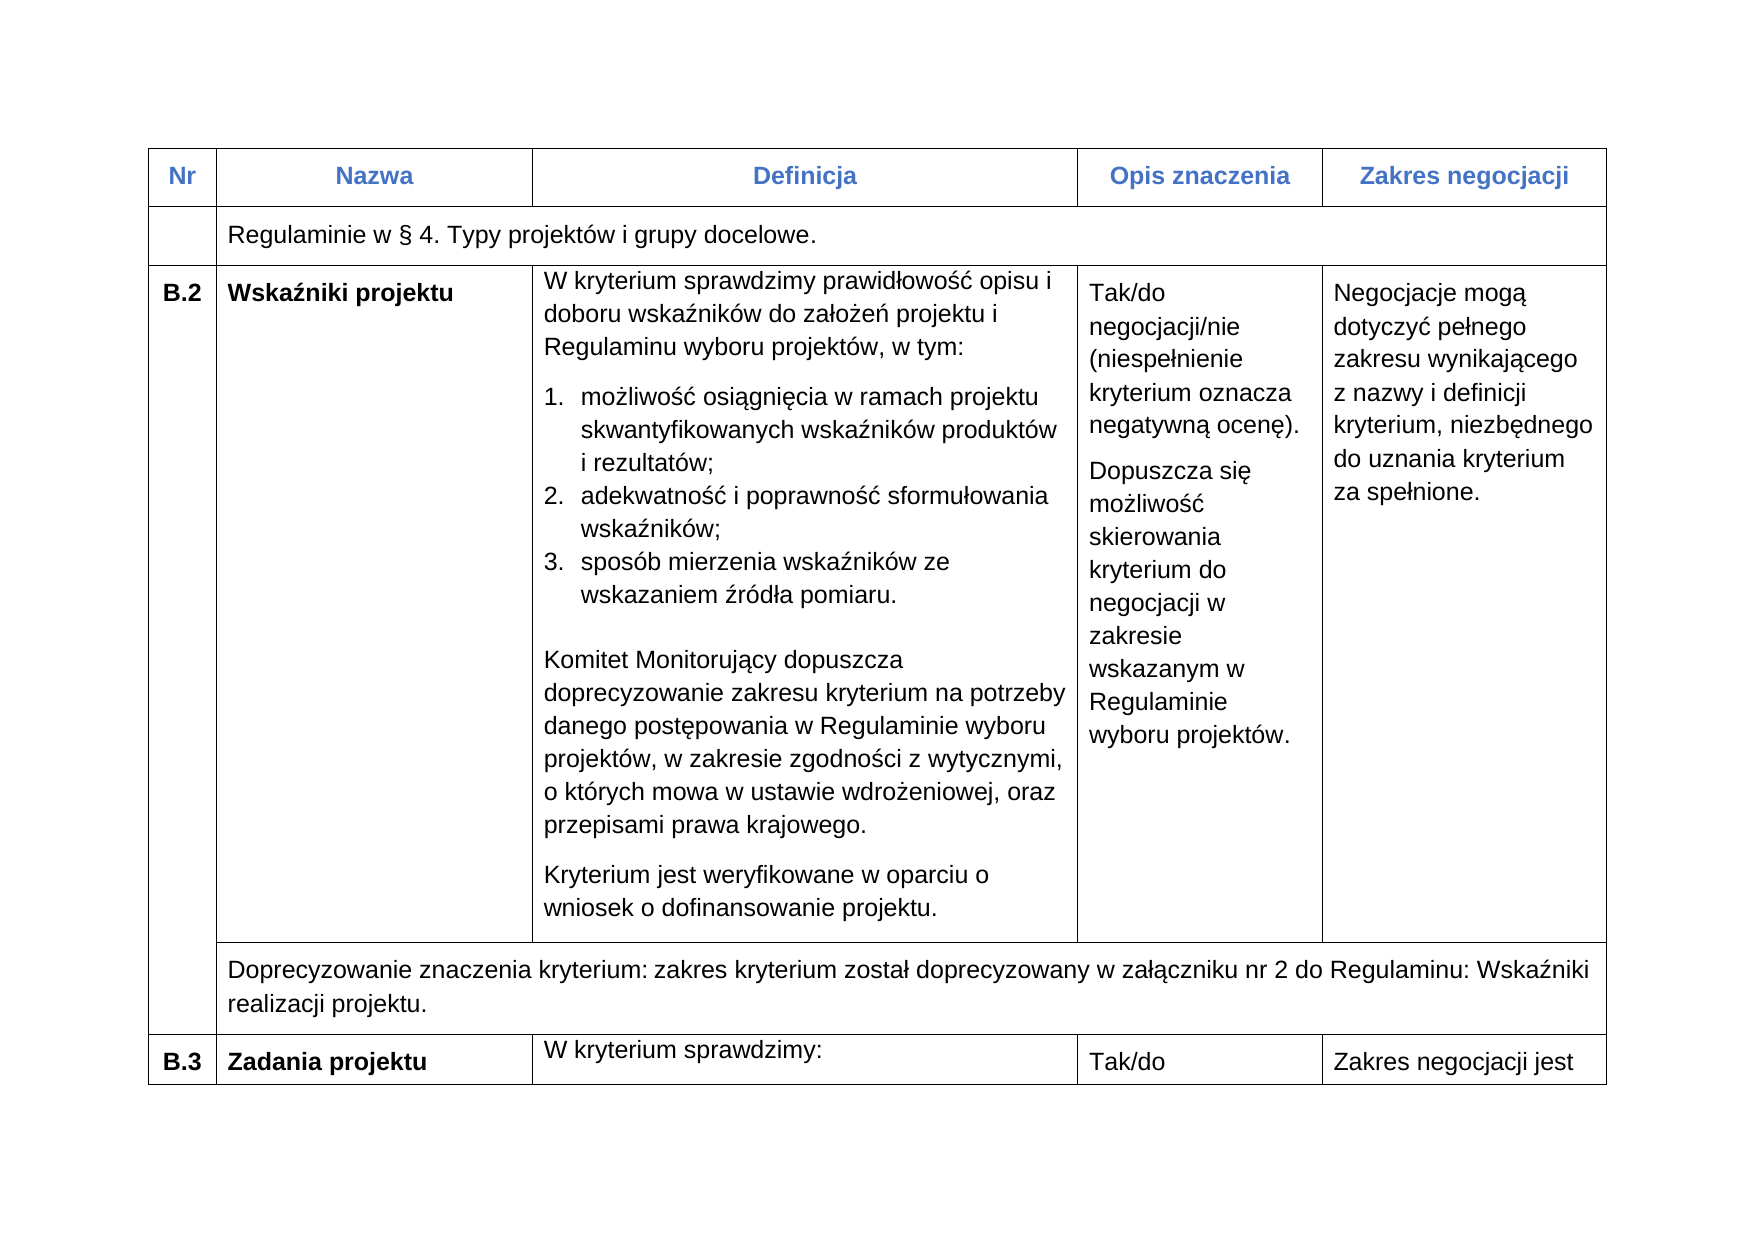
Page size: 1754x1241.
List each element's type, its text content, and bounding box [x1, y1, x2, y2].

table_cell Doprecyzowanie znaczenia kryterium: zakres kryterium został doprecyzowany w załączniku nr 2 do Regulaminu: Wskaźniki realizacji projektu. [217, 943, 1606, 1034]
table_header Nr [149, 149, 216, 206]
table_cell Negocjacje mogą dotyczyć pełnego zakresu wynikającego z nazwy i definicji kryterium, niezbędnego do uznania kryterium za spełnione. [1323, 266, 1606, 942]
table_cell B.2 [149, 266, 216, 1034]
table_cell Zadania projektu [217, 1035, 532, 1084]
table_header Definicja [533, 149, 1077, 206]
table_cell Wskaźniki projektu [217, 266, 532, 942]
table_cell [1078, 1035, 1322, 1084]
table_cell W kryterium sprawdzimy prawidłowość opisu i doboru wskaźników do założeń projektu i Regulaminu wyboru projektów, w tym: możliwość osiągnięcia w ramach projektu skwantyfikowanych wskaźników produktów i rezultatów; adekwatność i poprawność sformułowania wskaźników; sposób mierzenia wskaźników ze wskazaniem źródła pomiaru. Komitet Monitorujący dopuszcza doprecyzowanie zakresu kryterium na potrzeby danego postępowania w Regulaminie wyboru projektów, w zakresie zgodności z wytycznymi, o których mowa w ustawie wdrożeniowej, oraz przepisami prawa krajowego. Kryterium jest weryfikowane w oparciu o wniosek o dofinansowanie projektu. [533, 266, 1077, 942]
table_header Nazwa [217, 149, 532, 206]
table_header Zakres negocjacji [1323, 149, 1606, 206]
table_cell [1323, 1035, 1606, 1084]
table_header Opis znaczenia [1078, 149, 1322, 206]
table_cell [217, 207, 1606, 265]
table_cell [533, 1035, 1077, 1084]
table_cell B.3 [149, 1035, 216, 1084]
